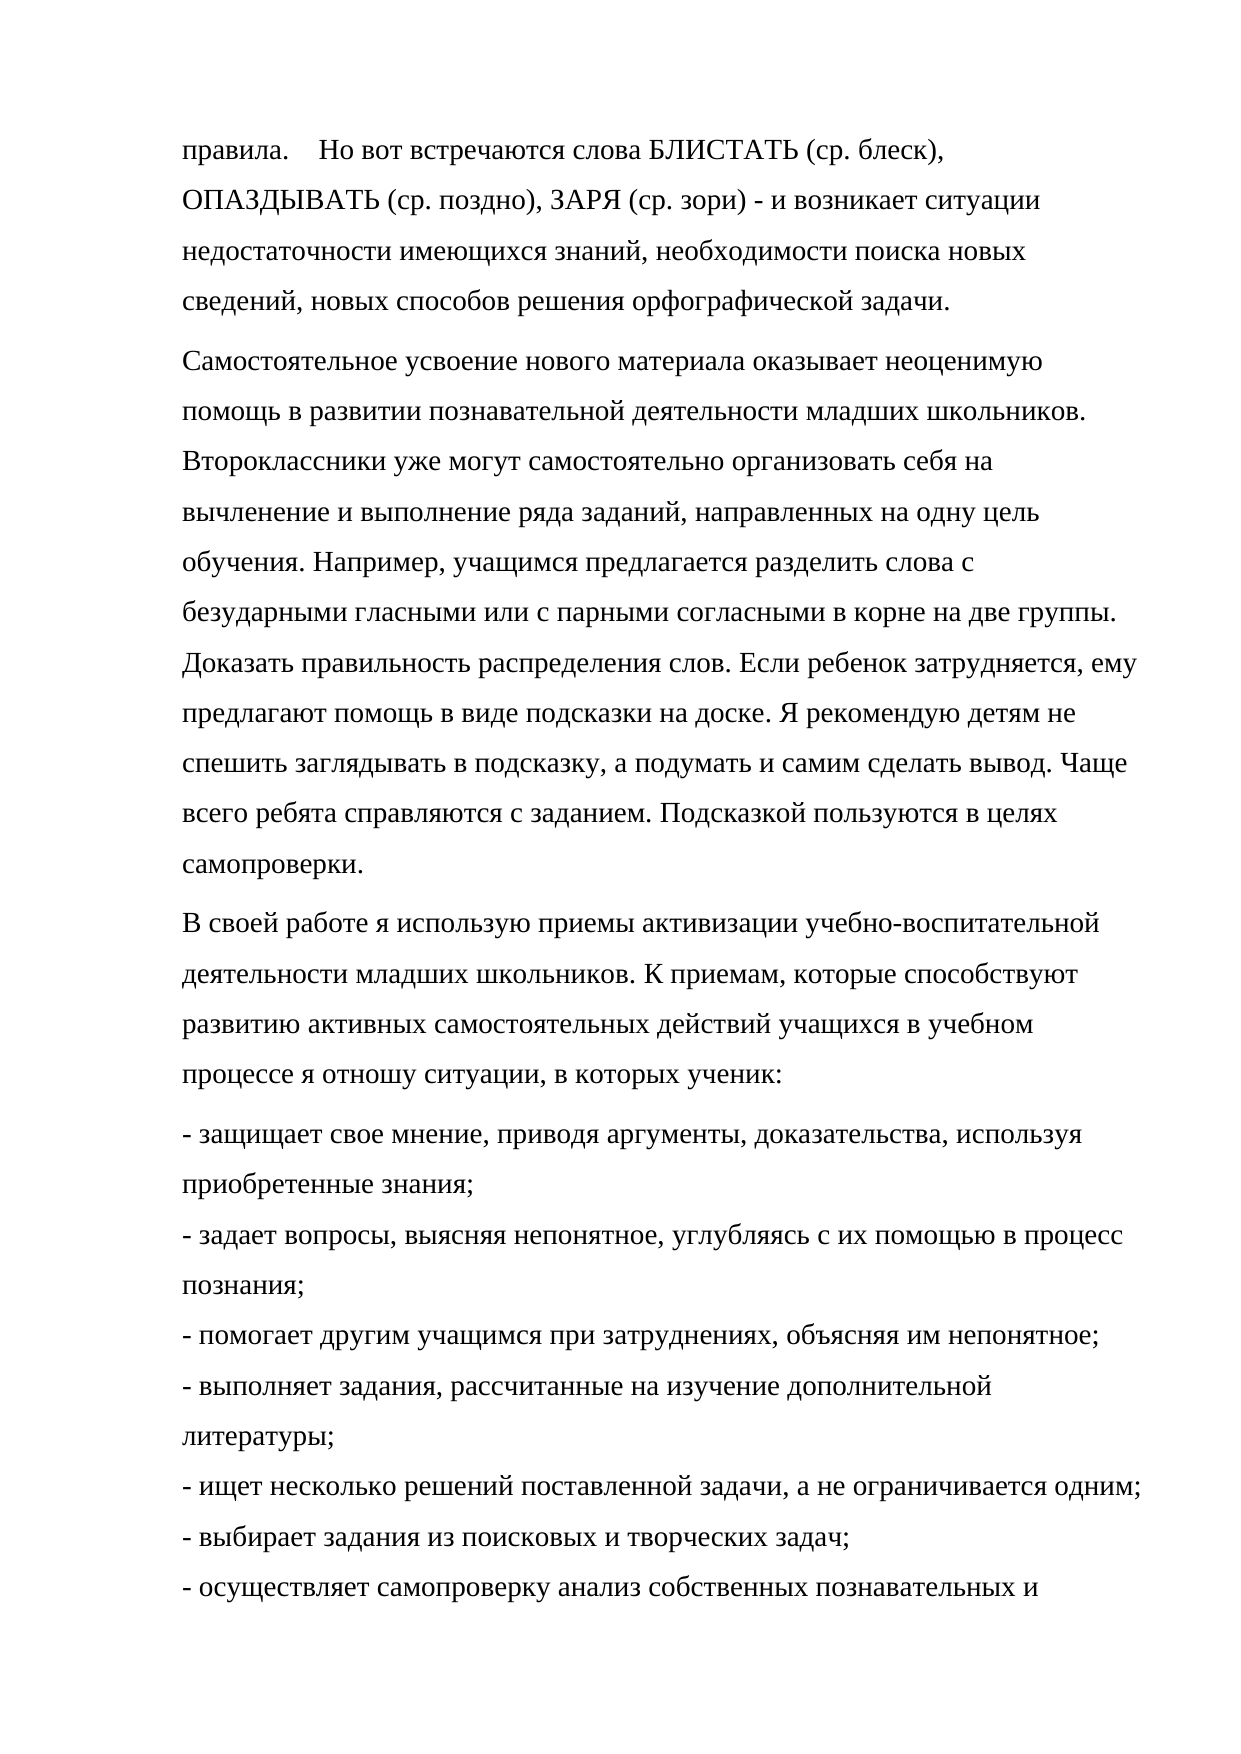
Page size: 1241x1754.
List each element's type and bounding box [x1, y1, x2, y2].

table_cell [177, 118, 1152, 1607]
